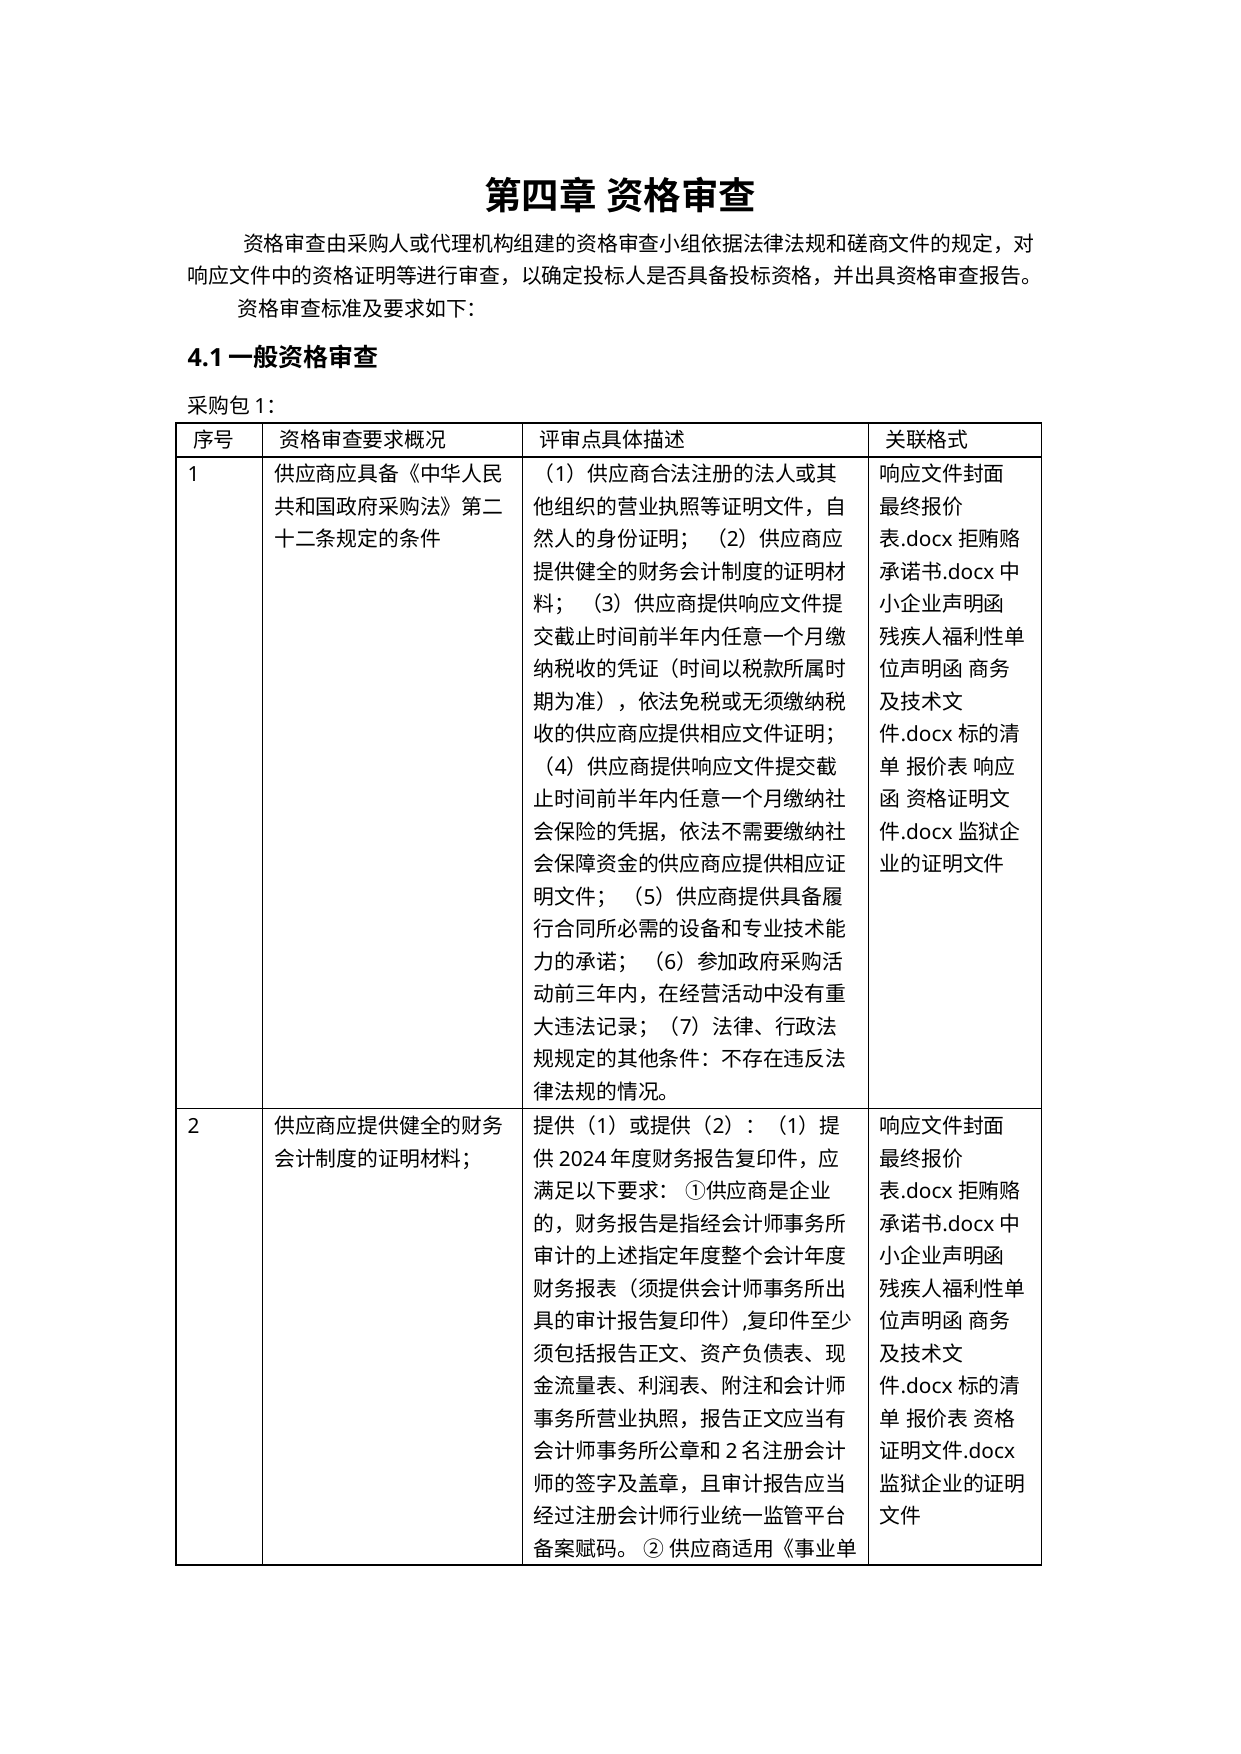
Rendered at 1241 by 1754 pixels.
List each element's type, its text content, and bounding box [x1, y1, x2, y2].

text 资格审查标准及要求如下： [187, 292, 1053, 324]
text 4.1一般资格审查 [187, 324, 1053, 389]
text 资格审查由采购人或代理机构组建的资格审查小组依据法律法规和磋商文件的规定，对响应文件中的资格证明等进行审查，以确定投标人是否具备投标资格，并出具资格审查报告。 [187, 227, 1053, 292]
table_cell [523, 1109, 868, 1564]
text 采购包1： [187, 389, 1053, 422]
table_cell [869, 1109, 1041, 1564]
table_cell 2 [177, 1109, 262, 1564]
table_cell 供应商应具备《中华人民共和国政府采购法》第二十二条规定的条件 [263, 458, 522, 1108]
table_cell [263, 1109, 522, 1564]
table_header 序号 [177, 424, 262, 456]
table_header 资格审查要求概况 [263, 424, 522, 456]
table_header 关联格式 [869, 424, 1041, 456]
table_header 评审点具体描述 [523, 424, 868, 456]
table_cell 1 [177, 458, 262, 1108]
table_cell （1）供应商合法注册的法人或其他组织的营业执照等证明文件，自然人的身份证明； （2）供应商应提供健全的财务会计制度的证明材料； （3）供应商提供响应文件提交截止时间前半年内任意一个月缴纳税收的凭证（时间以税款所属时期为准），依法免税或无须缴纳税收的供应商应提供相应文件证明； （4）供应商提供响应文件提交截止时间前半年内任意一个月缴纳社会保险的凭据，依法不需要缴纳社会保障资金的供应商应提供相应证明文件； （5）供应商提供具备履行合同所必需的设备和专业技术能力的承诺； （6）参加政府采购活动前三年内，在经营活动中没有重大违法记录；（7）法律、行政法规规定的其他条件：不存在违反法律法规的情况。 [523, 458, 868, 1108]
table_cell 响应文件封面 最终报价表.docx 拒贿赂承诺书.docx 中小企业声明函 残疾人福利性单位声明函 商务及技术文件.docx 标的清单 报价表 响应函 资格证明文件.docx 监狱企业的证明文件 [869, 458, 1041, 1108]
text 第四章 资格审查 [187, 162, 1053, 227]
